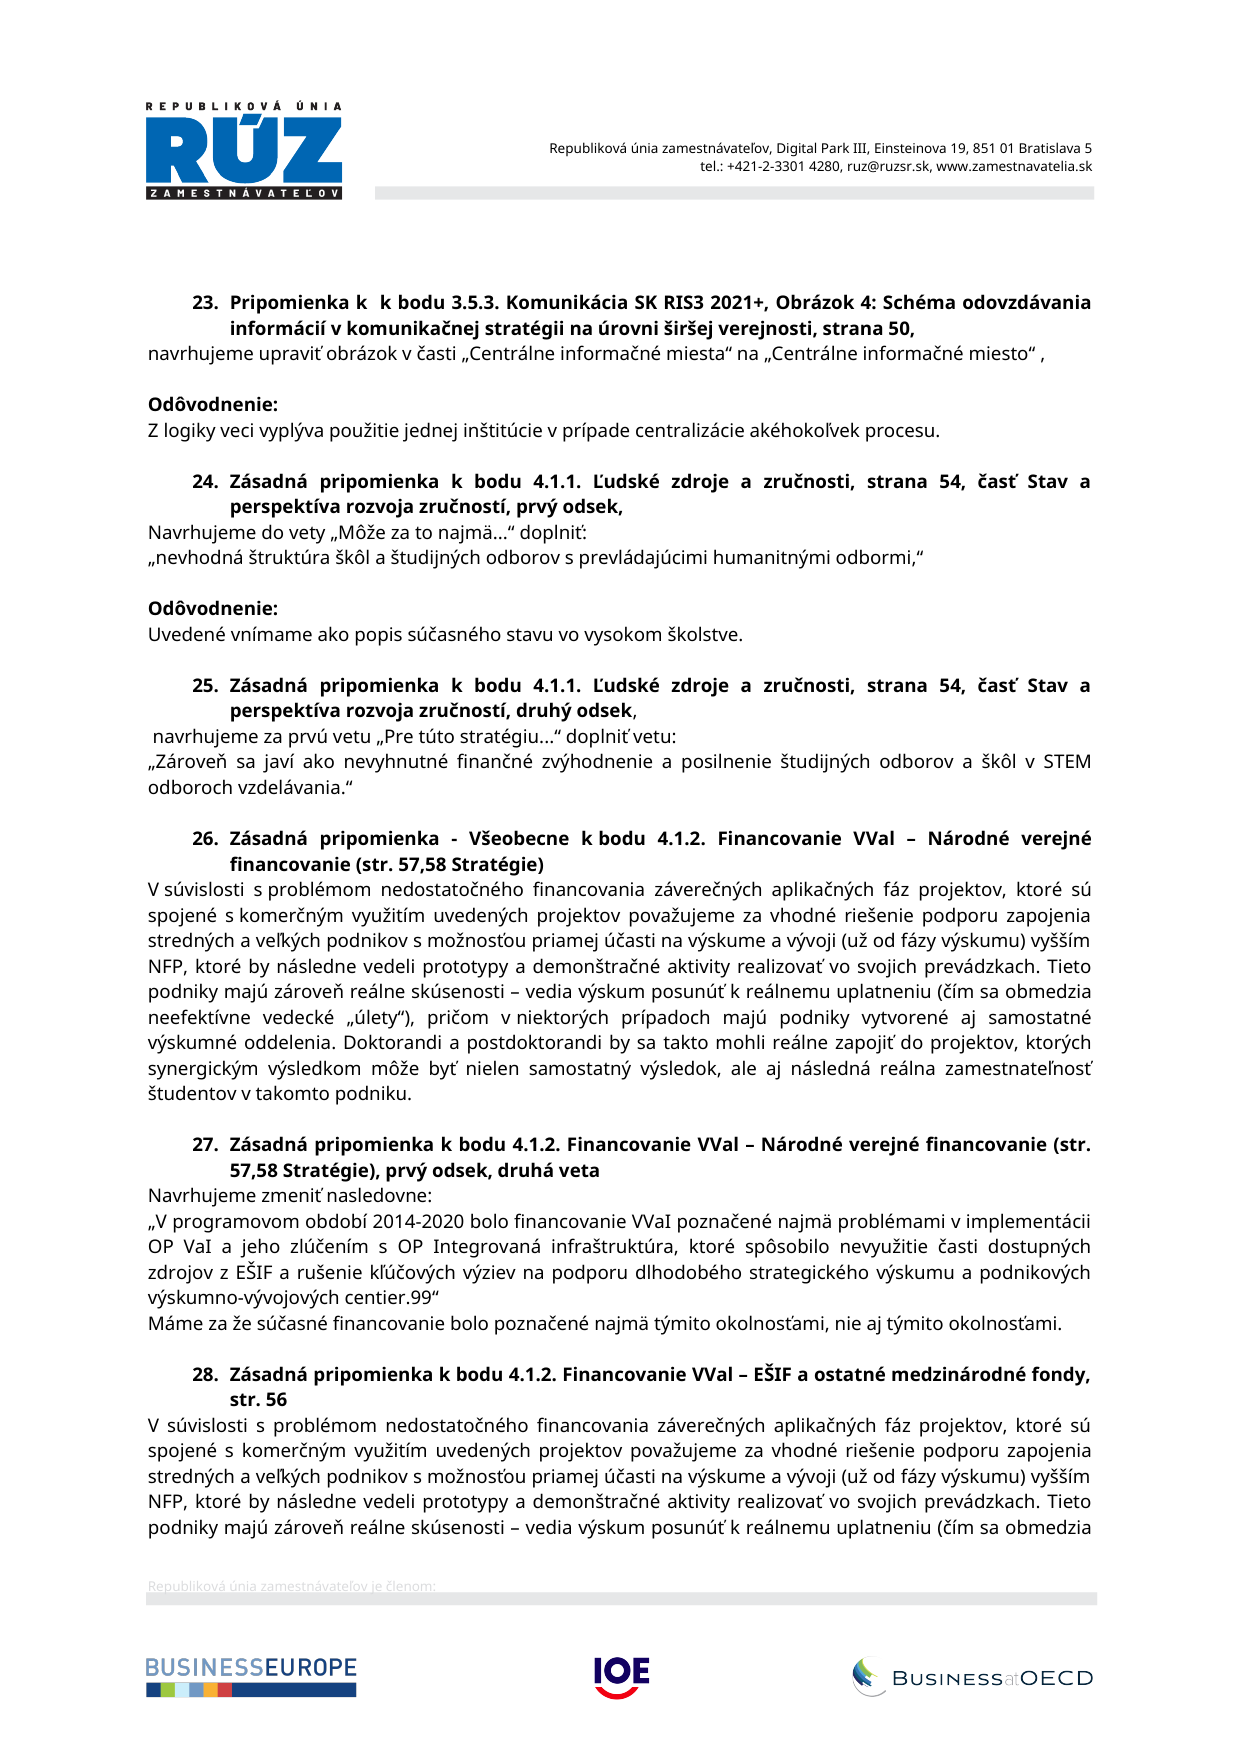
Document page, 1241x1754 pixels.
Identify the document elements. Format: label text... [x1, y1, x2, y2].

list Zásadná pripomienka k bodu 4.1.1. Ľudské zdroje a zručnosti, strana 54, časť Stav a perspektíva rozvoja zručností, druhý odsek, [192, 672, 1092, 723]
picture [0, 0, 1241, 291]
list Zásadná pripomienka k bodu 4.1.2. Financovanie VVal – Národné verejné financovanie (str. 57,58 Stratégie), prvý odsek, druhá veta [192, 1132, 1092, 1183]
list Zásadná pripomienka k bodu 4.1.2. Financovanie VVal – EŠIF a ostatné medzinárodné fondy, str. 56 [192, 1361, 1092, 1412]
text Odôvodnenie: [148, 596, 1092, 621]
text „nevhodná štruktúra škôl a študijných odborov s prevládajúcimi humanitnými odbormi,“ [148, 544, 1092, 570]
list Zásadná pripomienka - Všeobecne k bodu 4.1.2. Financovanie VVal – Národné verejné financovanie (str. 57,58 Stratégie) [192, 825, 1092, 876]
text „Zároveň sa javí ako nevyhnutné finančné zvýhodnenie a posilnenie študijných odborov a škôl v STEM odboroch vzdelávania.“ [148, 749, 1092, 800]
list Pripomienka k k bodu 3.5.3. Komunikácia SK RIS3 2021+, Obrázok 4: Schéma odovzdávania informácií v komunikačnej stratégii na úrovni širšej verejnosti, strana 50, [192, 289, 1092, 340]
picture [0, 1534, 1241, 1754]
text Uvedené vnímame ako popis súčasného stavu vo vysokom školstve. [148, 621, 1092, 647]
text navrhujeme za prvú vetu „Pre túto stratégiu...“ doplniť vetu: [148, 723, 1092, 749]
text Navrhujeme do vety „Môže za to najmä...“ doplniť: [148, 519, 1092, 544]
text Máme za že súčasné financovanie bolo poznačené najmä týmito okolnosťami, nie aj týmito okolnosťami. [148, 1310, 1092, 1336]
text Odôvodnenie: [148, 391, 1092, 417]
text Navrhujeme zmeniť nasledovne: [148, 1183, 1092, 1208]
text Z logiky veci vyplýva použitie jednej inštitúcie v prípade centralizácie akéhokoľvek procesu. [148, 417, 1092, 442]
text navrhujeme upraviť obrázok v časti „Centrálne informačné miesta“ na „Centrálne informačné miesto“ , [148, 340, 1092, 366]
text „V programovom období 2014-2020 bolo financovanie VVaI poznačené najmä problémami v implementácii OP VaI a jeho zlúčením s OP Integrovaná infraštruktúra, ktoré spôsobilo nevyužitie časti dostupných zdrojov z EŠIF a rušenie kľúčových výziev na podporu dlhodobého strategického výskumu a podnikových výskumno-vývojových centier.99“ [148, 1208, 1092, 1310]
list Zásadná pripomienka k bodu 4.1.1. Ľudské zdroje a zručnosti, strana 54, časť Stav a perspektíva rozvoja zručností, prvý odsek, [192, 468, 1092, 519]
